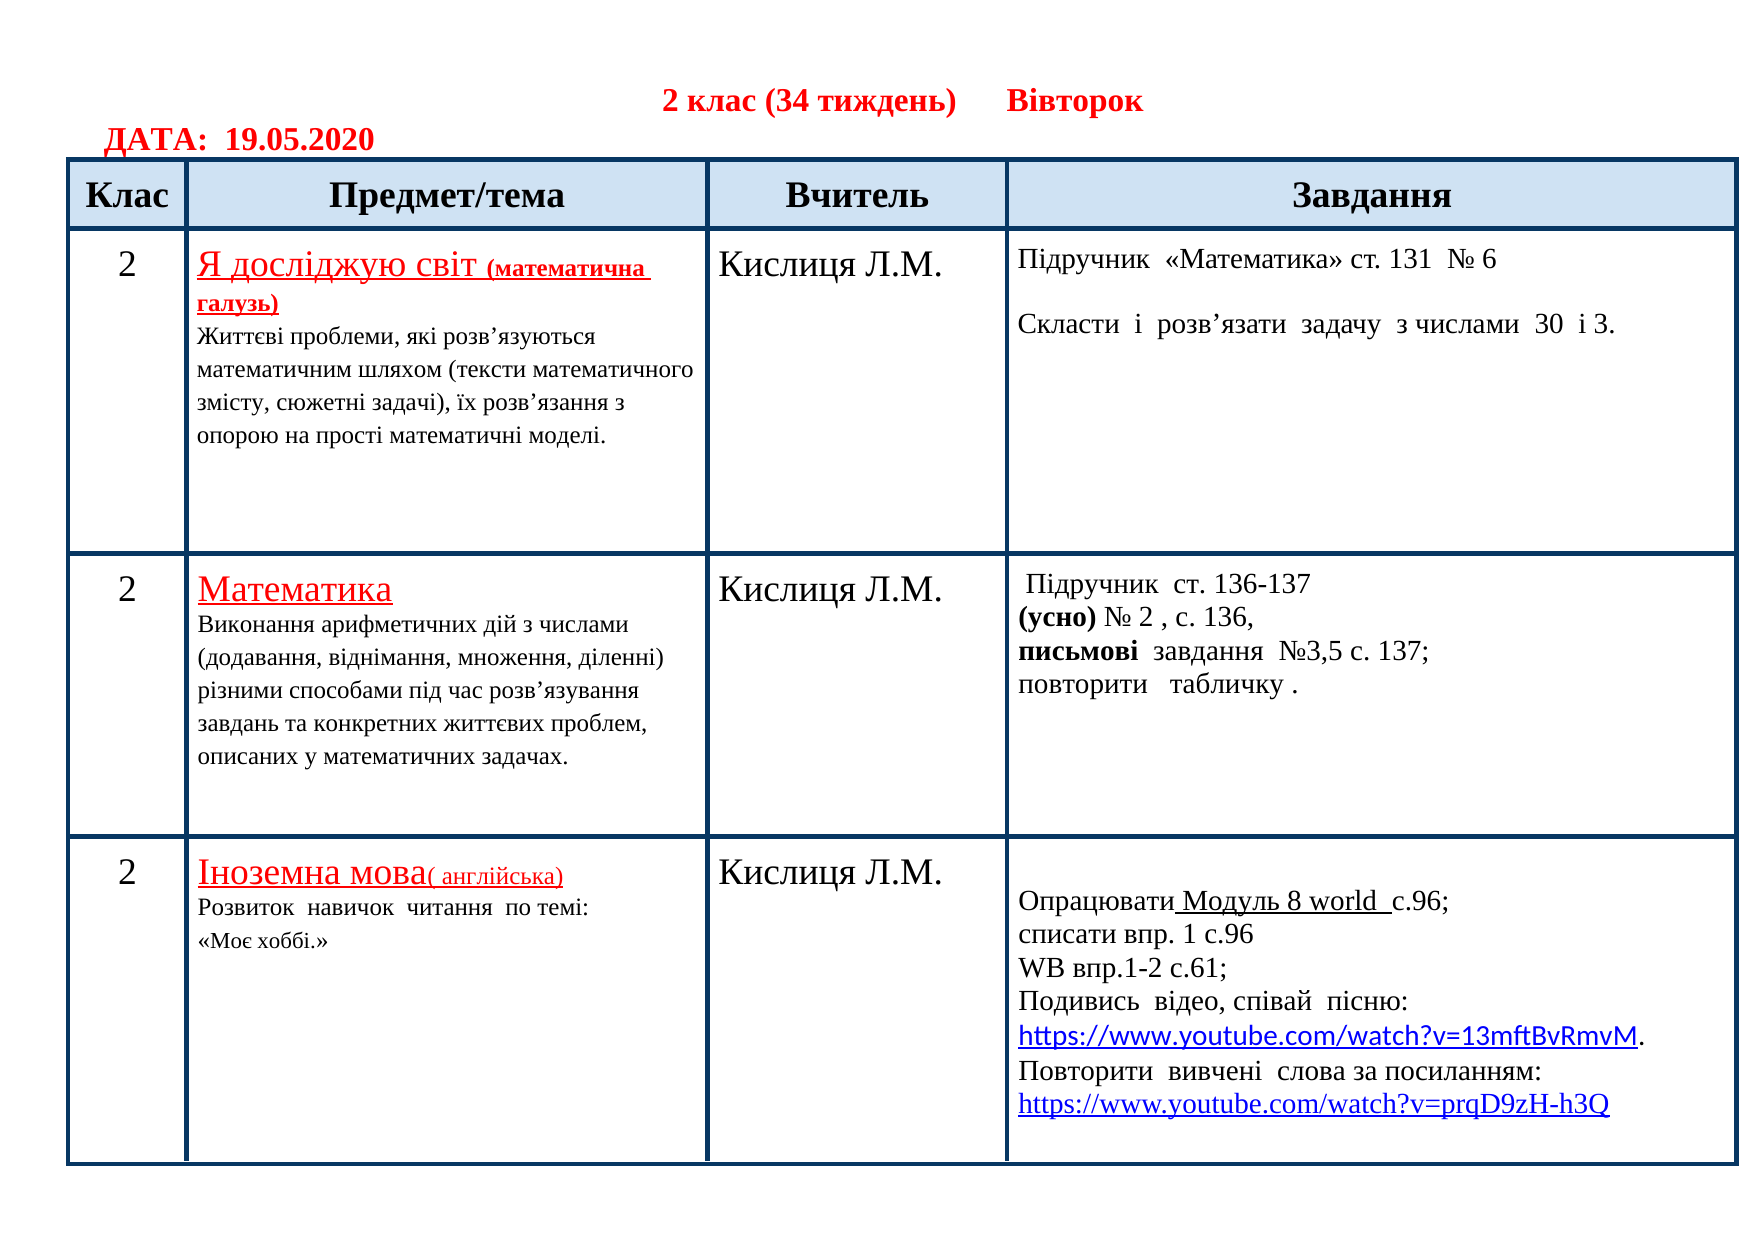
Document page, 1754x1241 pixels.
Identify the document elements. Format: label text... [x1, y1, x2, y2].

table_cell Кислиця Л.М. [710, 839, 1005, 1161]
table_header Предмет/тема [189, 162, 705, 226]
table_cell Підручник «Математика» ст. 131 № 6 Скласти і розв’язати задачу з числами 30 і 3. [1009, 231, 1734, 551]
table_cell Підручник ст. 136-137 (усно) № 2 , с. 136, письмові завдання №3,5 с. 137; повторити табличку . [1009, 556, 1734, 834]
table_cell Кислиця Л.М. [710, 231, 1005, 551]
text 2 клас (34 тиждень) Вівторок [103, 81, 1728, 119]
table_cell 2 [70, 231, 184, 551]
text ДАТА: 19.05.2020 [103, 119, 1728, 157]
table_header Завдання [1009, 162, 1734, 226]
table_cell 2 [70, 556, 184, 834]
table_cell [189, 839, 705, 1161]
table_header Вчитель [710, 162, 1005, 226]
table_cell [1009, 839, 1734, 1161]
table_cell Математика Виконання арифметичних дій з числами (додавання, віднімання, множення, діленні) різними способами під час розв’язування завдань та конкретних життєвих проблем, описаних у математичних задачах. [189, 556, 705, 834]
table_cell Я досліджую світ (математична галузь) Життєві проблеми, які розв’язуються математичним шляхом (тексти математичного змісту, сюжетні задачі), їх розв’язання з опорою на прості математичні моделі. [189, 231, 705, 551]
table_cell 2 [70, 839, 184, 1161]
table_header Клас [70, 162, 184, 226]
table_cell Кислиця Л.М. [710, 556, 1005, 834]
